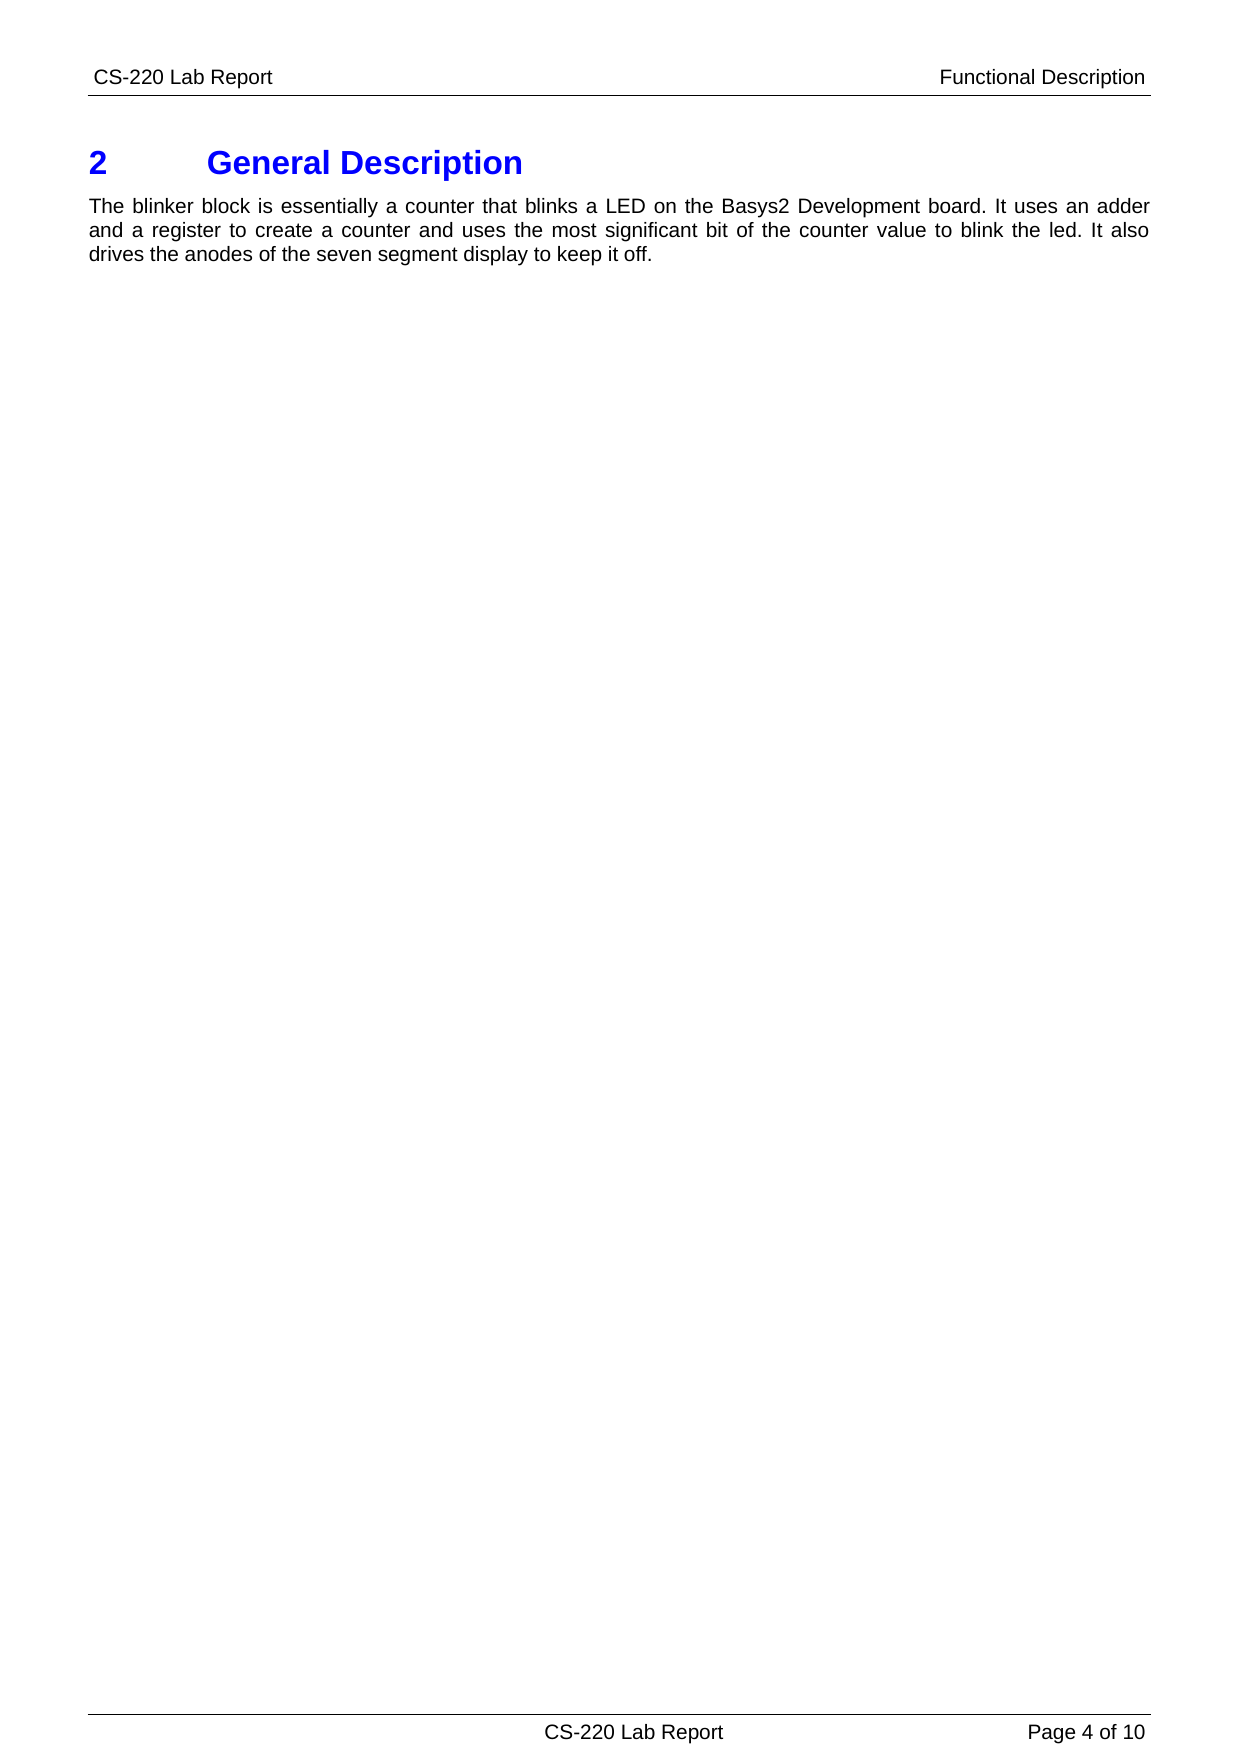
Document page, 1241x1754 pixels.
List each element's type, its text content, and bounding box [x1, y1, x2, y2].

subtitle General Description [88, 143, 1152, 181]
text The blinker block is essentially a counter that blinks a LED on the Basys2 Development board. It uses an adder and a register to create a counter and uses the most significant bit of the counter value to blink the led. It also drives the anodes of the seven segment display to keep it off. [88, 194, 1152, 266]
